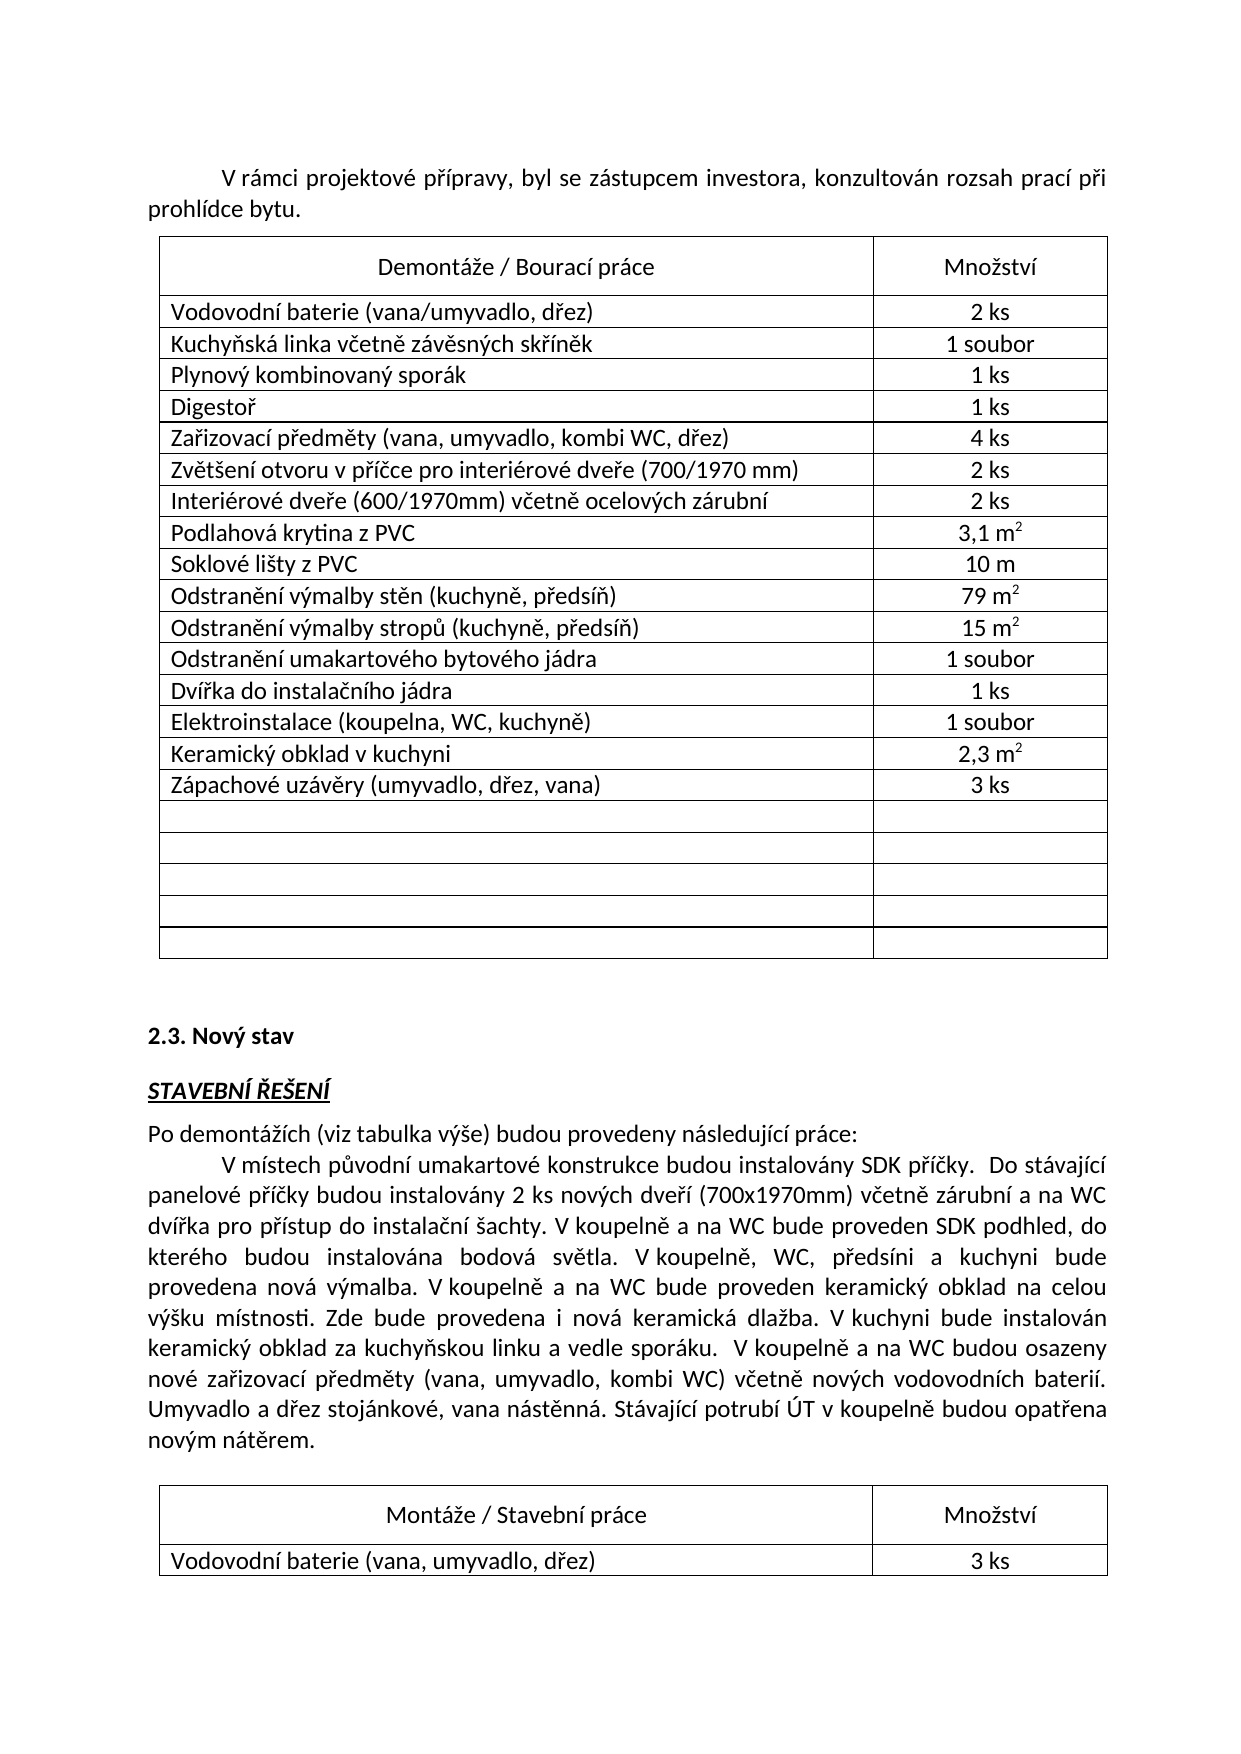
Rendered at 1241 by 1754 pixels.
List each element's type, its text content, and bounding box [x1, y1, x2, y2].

table_cell [874, 833, 1107, 863]
table_cell 2 ks [874, 486, 1107, 516]
text 2.3. Nový stav [148, 1020, 1107, 1051]
table_cell 1 soubor [874, 706, 1107, 737]
text Po demontážích (viz tabulka výše) budou provedeny následující práce: [148, 1118, 1107, 1149]
table_cell Odstranění umakartového bytového jádra [160, 643, 873, 674]
table_cell 2,3 m2 [874, 738, 1107, 768]
table_cell Zařizovací předměty (vana, umyvadlo, kombi WC, dřez) [160, 423, 873, 453]
table_cell [874, 928, 1107, 958]
table_cell 2 ks [874, 454, 1107, 484]
table_cell 2 ks [874, 296, 1107, 327]
table_header Množství [873, 1486, 1107, 1544]
table_cell 3 ks [873, 1545, 1107, 1575]
table_cell 4 ks [874, 423, 1107, 453]
table_cell [874, 896, 1107, 926]
table_cell [160, 833, 873, 863]
table_cell Odstranění výmalby stěn (kuchyně, předsíň) [160, 580, 873, 611]
table_cell 1 soubor [874, 643, 1107, 674]
table_header Množství [874, 237, 1107, 295]
table_cell Soklové lišty z PVC [160, 549, 873, 579]
table_header Demontáže / Bourací práce [160, 237, 873, 295]
text V rámci projektové přípravy, byl se zástupcem investora, konzultován rozsah prací při prohlídce bytu. [148, 162, 1107, 223]
table_cell Keramický obklad v kuchyni [160, 738, 873, 768]
table_cell [160, 928, 873, 958]
table_cell 1 ks [874, 359, 1107, 390]
text STAVEBNÍ ŘEŠENÍ [148, 1076, 1107, 1106]
table_cell 3,1 m2 [874, 517, 1107, 548]
table_cell [160, 896, 873, 926]
table_cell [160, 864, 873, 895]
table_cell [874, 864, 1107, 895]
table_cell Vodovodní baterie (vana/umyvadlo, dřez) [160, 296, 873, 327]
table_cell Digestoř [160, 391, 873, 421]
table_cell [874, 801, 1107, 832]
table_cell Plynový kombinovaný sporák [160, 359, 873, 390]
table_cell Odstranění výmalby stropů (kuchyně, předsíň) [160, 612, 873, 642]
table_cell Zápachové uzávěry (umyvadlo, dřez, vana) [160, 770, 873, 800]
table_cell 1 ks [874, 391, 1107, 421]
table_cell 79 m2 [874, 580, 1107, 611]
table_cell [160, 801, 873, 832]
text V místech původní umakartové konstrukce budou instalovány SDK příčky. Do stávající panelové příčky budou instalovány 2 ks nových dveří (700x1970mm) včetně zárubní a na WC dvířka pro přístup do instalační šachty. V koupelně a na WC bude proveden SDK podhled, do kterého budou instalována bodová světla. V koupelně, WC, předsíni a kuchyni bude provedena nová výmalba. V koupelně a na WC bude proveden keramický obklad na celou výšku místnosti. Zde bude provedena i nová keramická dlažba. V kuchyni bude instalován keramický obklad za kuchyňskou linku a vedle sporáku. V koupelně a na WC budou osazeny nové zařizovací předměty (vana, umyvadlo, kombi WC) včetně nových vodovodních baterií. Umyvadlo a dřez stojánkové, vana nástěnná. Stávající potrubí ÚT v koupelně budou opatřena novým nátěrem. [148, 1149, 1107, 1454]
table_cell 10 m [874, 549, 1107, 579]
table_cell Kuchyňská linka včetně závěsných skříněk [160, 328, 873, 358]
table_cell 15 m2 [874, 612, 1107, 642]
table_cell Dvířka do instalačního jádra [160, 675, 873, 705]
table_cell Interiérové dveře (600/1970mm) včetně ocelových zárubní [160, 486, 873, 516]
table_header Montáže / Stavební práce [160, 1486, 872, 1544]
table_cell Elektroinstalace (koupelna, WC, kuchyně) [160, 706, 873, 737]
table_cell 3 ks [874, 770, 1107, 800]
table_cell Podlahová krytina z PVC [160, 517, 873, 548]
table_cell Zvětšení otvoru v příčce pro interiérové dveře (700/1970 mm) [160, 454, 873, 484]
table_cell Vodovodní baterie (vana, umyvadlo, dřez) [160, 1545, 872, 1575]
table_cell 1 ks [874, 675, 1107, 705]
table_cell 1 soubor [874, 328, 1107, 358]
